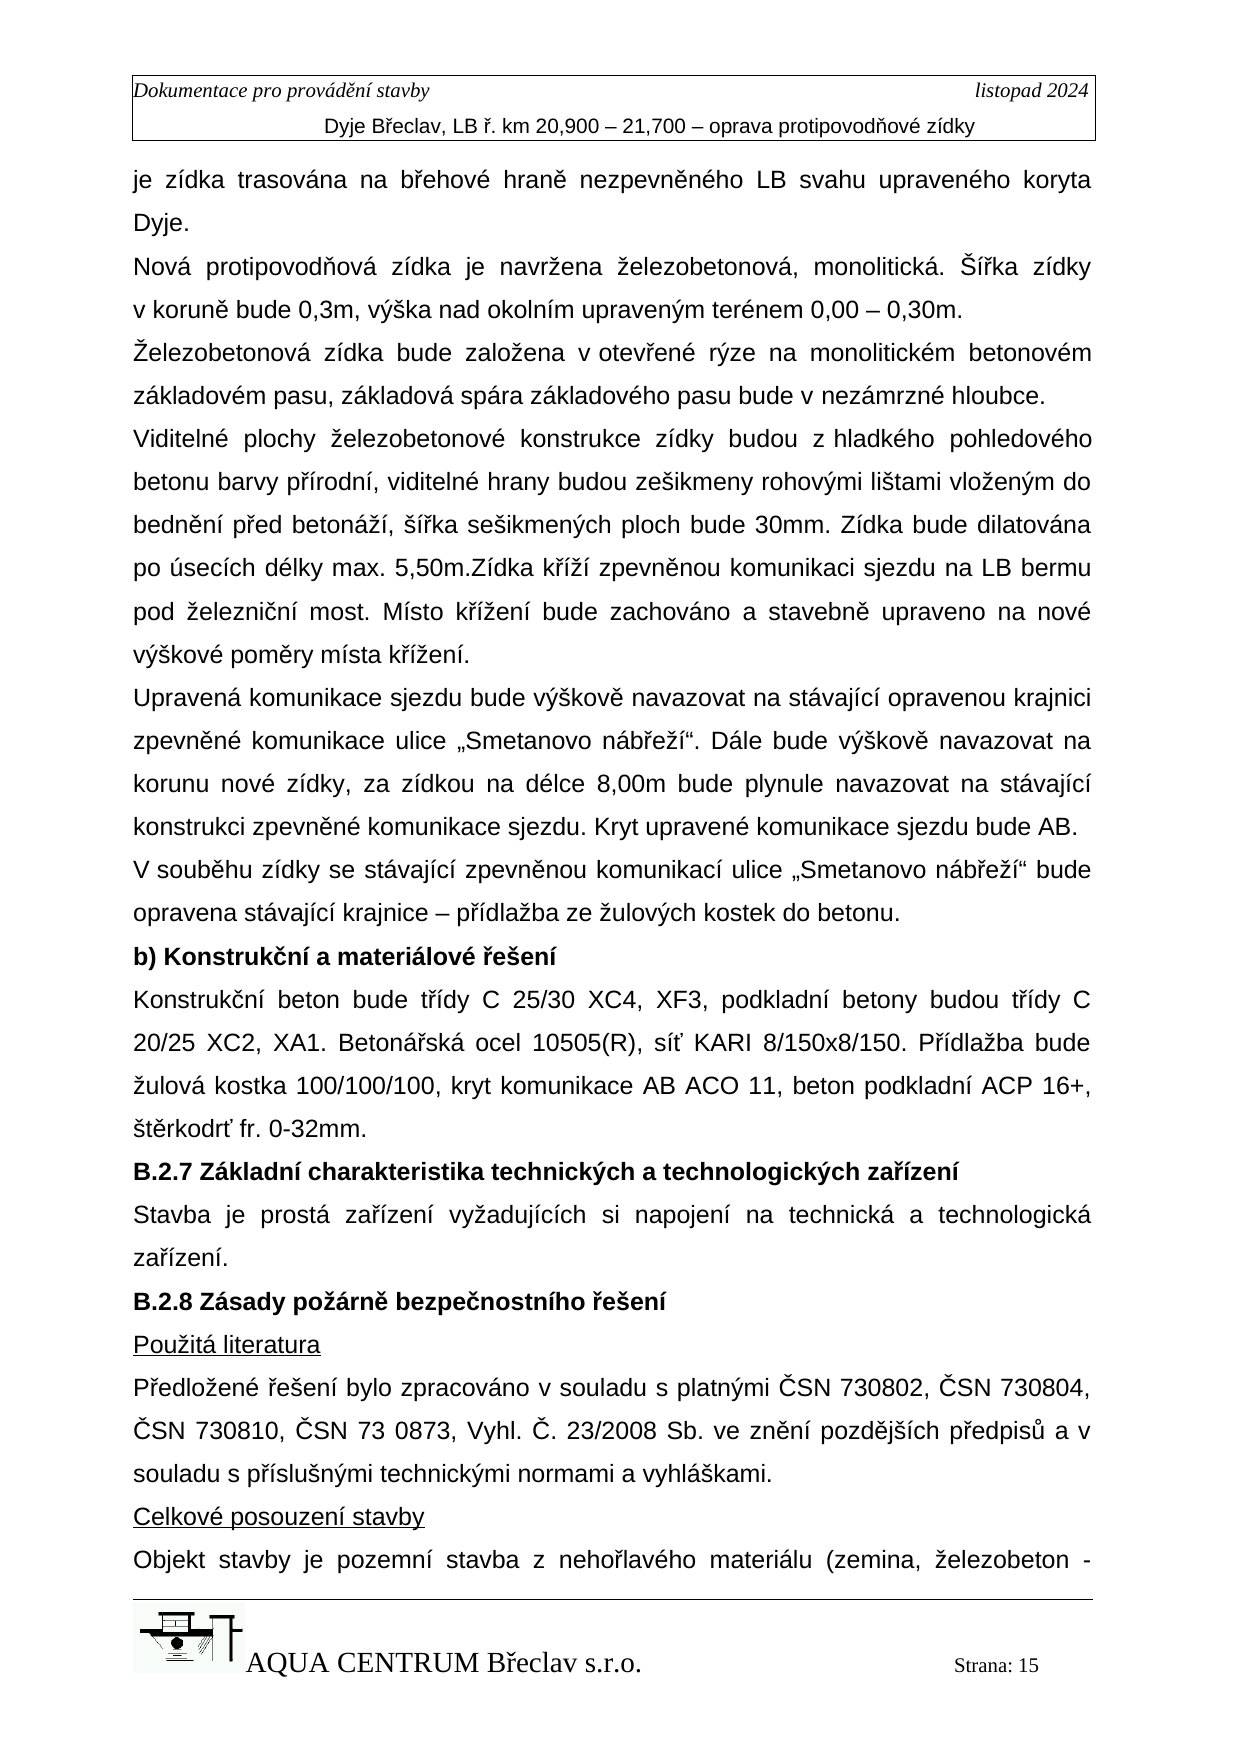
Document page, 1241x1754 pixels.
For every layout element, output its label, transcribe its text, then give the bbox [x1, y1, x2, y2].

text Objekt stavby je pozemní stavba z nehořlavého materiálu (zemina, železobeton - materiály bez požárního rizika - Pn=0,00kgm-2). [133, 1545, 1093, 1574]
text B.2.8 Zásady požárně bezpečnostního řešení [133, 1287, 1093, 1315]
text V souběhu zídky se stávající zpevněnou komunikací ulice „Smetanovo nábřeží“ bude opravena stávající krajnice – přídlažba ze žulových kostek do betonu. [133, 855, 1093, 927]
text b) Konstrukční a materiálové řešení [133, 942, 1093, 970]
picture [132, 1602, 246, 1673]
text Upravená komunikace sjezdu bude výškově navazovat na stávající opravenou krajnici zpevněné komunikace ulice „Smetanovo nábřeží“. Dále bude výškově navazovat na korunu nové zídky, za zídkou na délce 8,00m bude plynule navazovat na stávající konstrukci zpevněné komunikace sjezdu. Kryt upravené komunikace sjezdu bude AB. [133, 683, 1093, 841]
list Konstrukční beton bude třídy C 25/30 XC4, XF3, podkladní betony budou třídy C 20/25 XC2, XA1. Betonářská ocel 10505(R), síť KARI 8/150x8/150. Přídlažba bude žulová kostka 100/100/100, kryt komunikace AB ACO 11, beton podkladní ACP 16+, štěrkodrť fr. 0-32mm. [133, 985, 1093, 1143]
text Nová protipovodňová zídka je navržena železobetonová, monolitická. Šířka zídky v koruně bude 0,3m, výška nad okolním upraveným terénem 0,00 – 0,30m. [133, 252, 1093, 323]
text Použitá literatura [133, 1330, 1093, 1358]
text Předložené řešení bylo zpracováno v souladu s platnými ČSN 730802, ČSN 730804, ČSN 730810, ČSN 73 0873, Vyhl. Č. 23/2008 Sb. ve znění pozdějších předpisů a v souladu s příslušnými technickými normami a vyhláškami. [133, 1373, 1093, 1488]
text Celkové posouzení stavby [133, 1502, 1093, 1531]
text B.2.7 Základní charakteristika technických a technologických zařízení [133, 1157, 1093, 1186]
text Stavba je prostá zařízení vyžadujících si napojení na technická a technologická zařízení. [133, 1200, 1093, 1272]
text Viditelné plochy železobetonové konstrukce zídky budou z hladkého pohledového betonu barvy přírodní, viditelné hrany budou zešikmeny rohovými lištami vloženým do bednění před betonáží, šířka sešikmených ploch bude 30mm. Zídka bude dilatována po úsecích délky max. 5,50m.Zídka kříží zpevněnou komunikaci sjezdu na LB bermu pod železniční most. Místo křížení bude zachováno a stavebně upraveno na nové výškové poměry místa křížení. [133, 424, 1093, 668]
text Železobetonová zídka bude založena v otevřené rýze na monolitickém betonovém základovém pasu, základová spára základového pasu bude v nezámrzné hloubce. [133, 338, 1093, 410]
